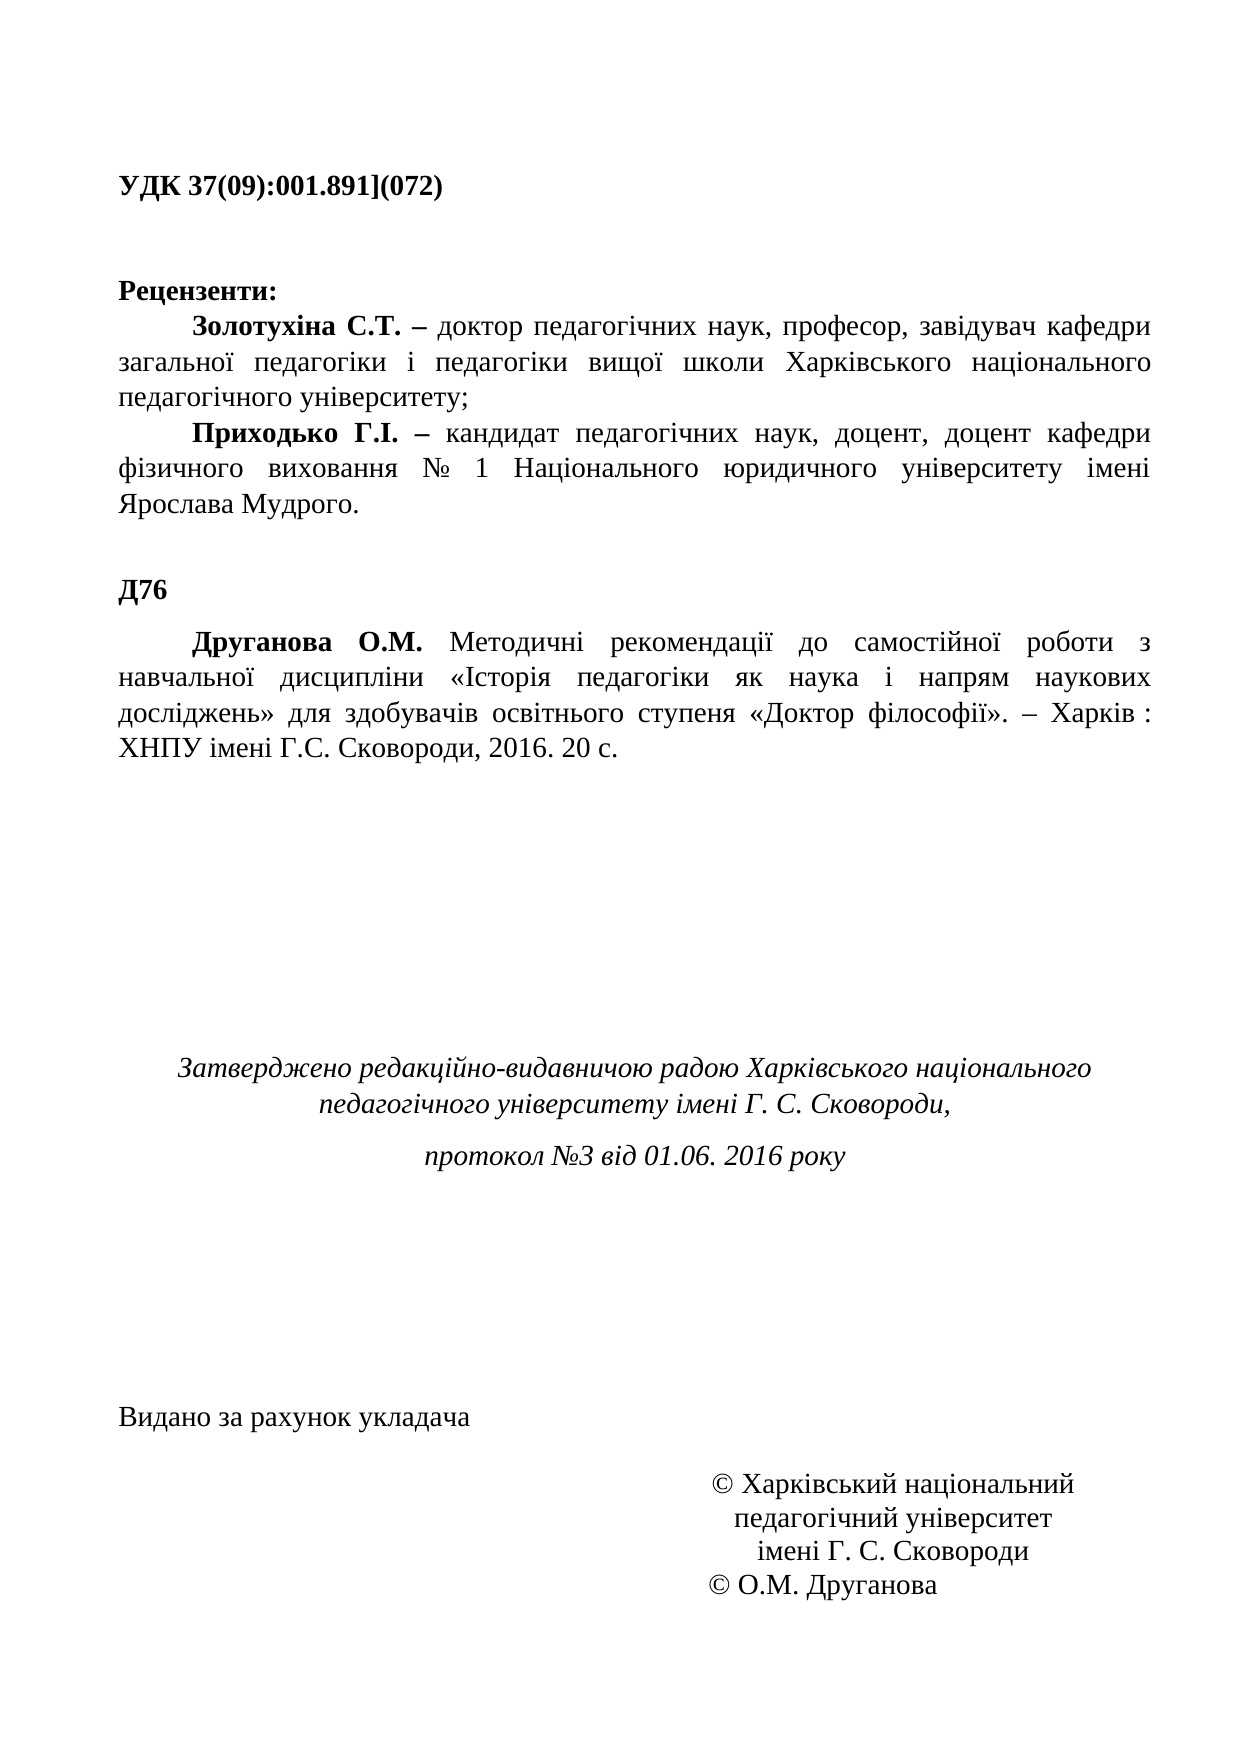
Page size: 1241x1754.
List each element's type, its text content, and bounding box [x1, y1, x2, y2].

text Д76 [118, 572, 1152, 605]
text Друганова О.М. Методичні рекомендації до самостійної роботи з навчальної дисципліни «Історія педагогіки як наука і напрям наукових досліджень» для здобувачів освітнього ступеня «Доктор філософії». – Харків : ХНПУ імені Г.С. Сковороди, 2016. 20 с. [118, 624, 1152, 764]
text Видано за рахунок укладача [118, 1399, 1152, 1433]
text Золотухіна С.Т. – доктор педагогічних наук, професор, завідувач кафедри загальної педагогіки і педагогіки вищої школи Харківського національного педагогічного університету; [118, 308, 1152, 413]
text © О.М. Друганова [634, 1567, 1152, 1600]
text Затверджено редакційно-видавничою радою Харківського національного педагогічного університету імені Г. С. Сковороди, [118, 1051, 1152, 1120]
text протокол №3 від 01.06. 2016 року [118, 1138, 1152, 1172]
text УДК 37(09):001.891](072) [118, 168, 1152, 202]
text Рецензенти: [118, 273, 1152, 306]
text © Харківський національний педагогічний університет імені Г. С. Сковороди [634, 1466, 1152, 1567]
text Приходько Г.І. – кандидат педагогічних наук, доцент, доцент кафедри фізичного виховання № 1 Національного юридичного університету імені Ярослава Мудрого. [118, 415, 1152, 519]
